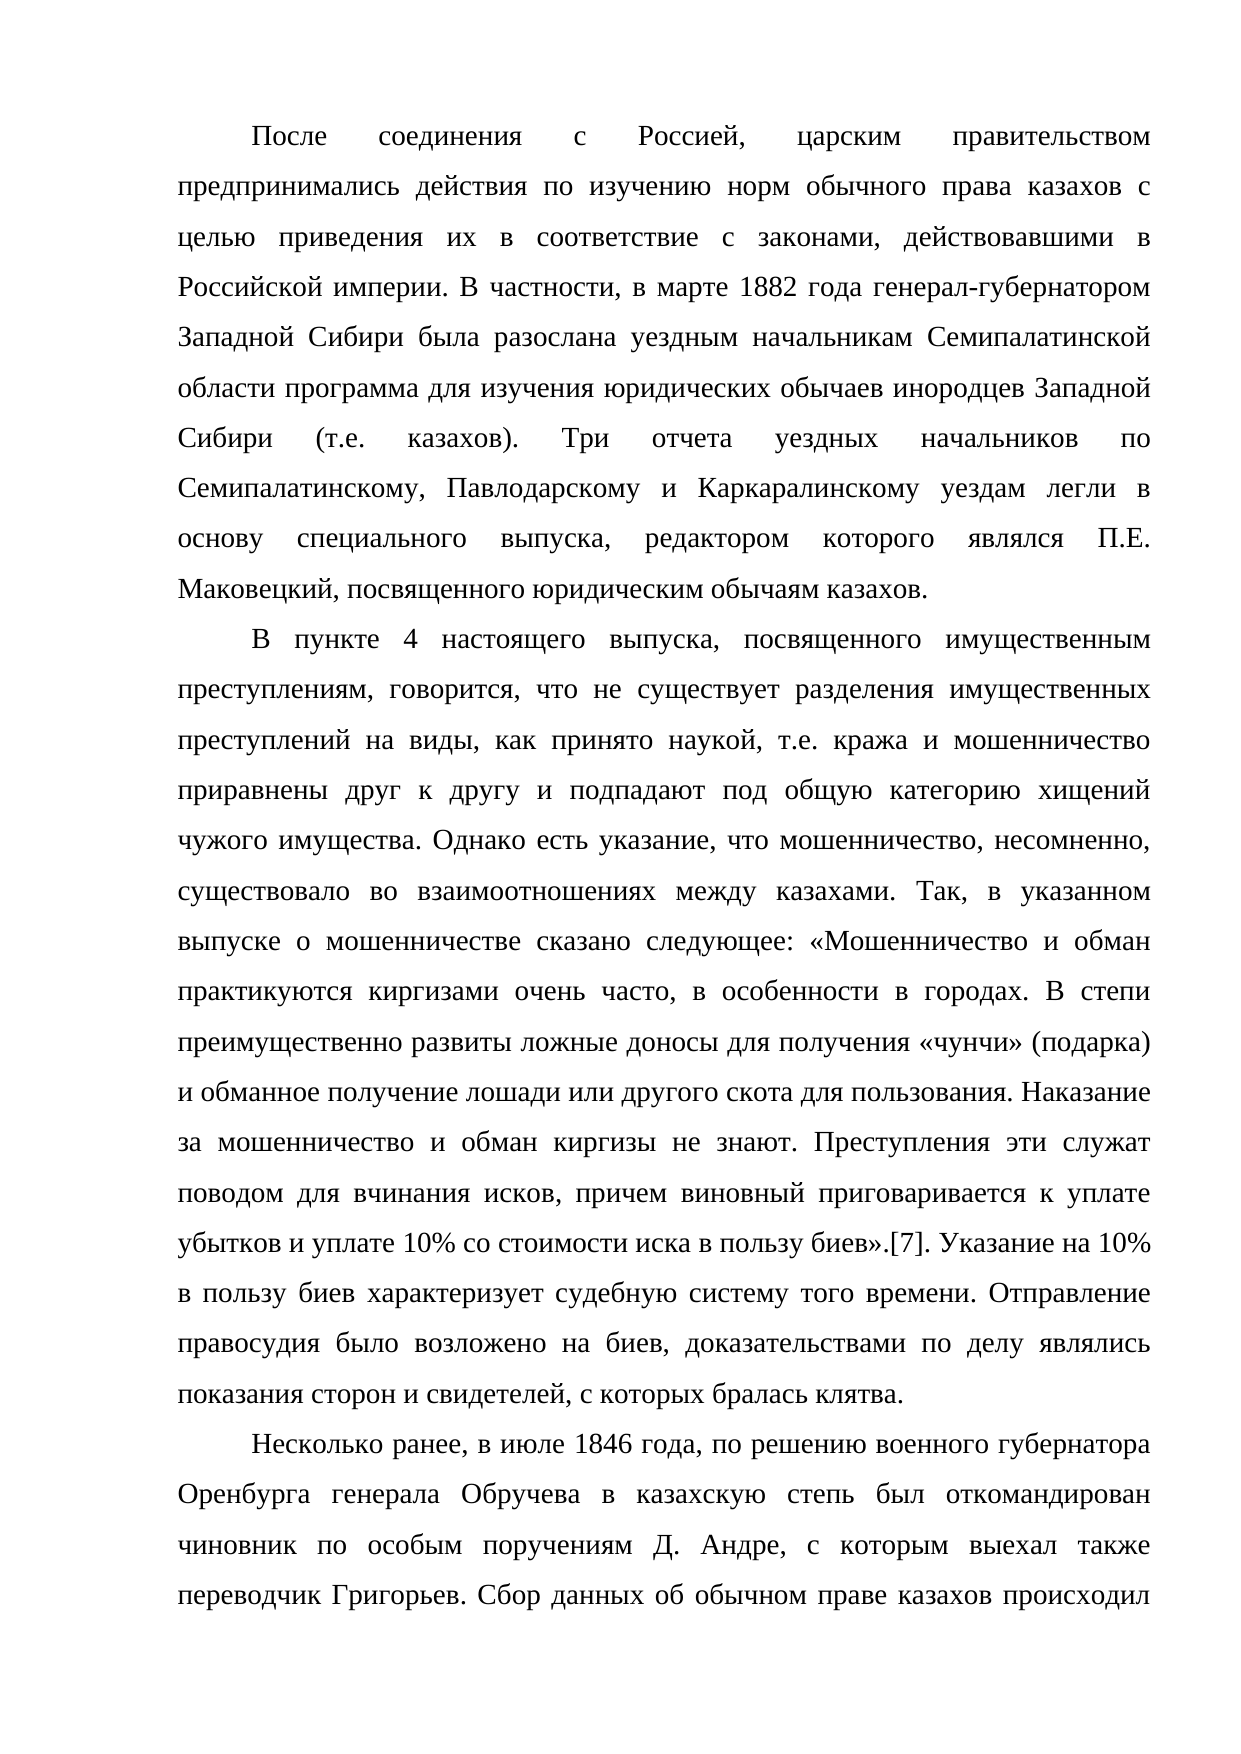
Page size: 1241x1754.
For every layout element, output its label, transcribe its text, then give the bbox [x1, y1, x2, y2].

text После соединения с Россией, царским правительством предпринимались действия по изучению норм обычного права казахов с целью приведения их в соответствие с законами, действовавшими в Российской империи. В частности, в марте 1882 года генерал-губернатором Западной Сибири была разослана уездным начальникам Семипалатинской области программа для изучения юридических обычаев инородцев Западной Сибири (т.е. казахов). Три отчета уездных начальников по Семипалатинскому, Павлодарскому и Каркаралинскому уездам легли в основу специального выпуска, редактором которого являлся П.Е. Маковецкий, посвященного юридическим обычаям казахов. [177, 118, 1152, 604]
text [177, 1426, 1152, 1611]
text В пункте 4 настоящего выпуска, посвященного имущественным преступлениям, говорится, что не существует разделения имущественных преступлений на виды, как принято наукой, т.е. кража и мошенничество приравнены друг к другу и подпадают под общую категорию хищений чужого имущества. Однако есть указание, что мошенничество, несомненно, существовало во взаимоотношениях между казахами. Так, в указанном выпуске о мошенничестве сказано следующее: «Мошенничество и обман практикуются киргизами очень часто, в особенности в городах. В степи преимущественно развиты ложные доносы для получения «чунчи» (подарка) и обманное получение лошади или другого скота для пользования. Наказание за мошенничество и обман киргизы не знают. Преступления эти служат поводом для вчинания исков, причем виновный приговаривается к уплате убытков и уплате 10% со стоимости иска в пользу биев».[7]. Указание на 10% в пользу биев характеризует судебную систему того времени. Отправление правосудия было возложено на биев, доказательствами по делу являлись показания сторон и свидетелей, с которых бралась клятва. [177, 621, 1152, 1409]
